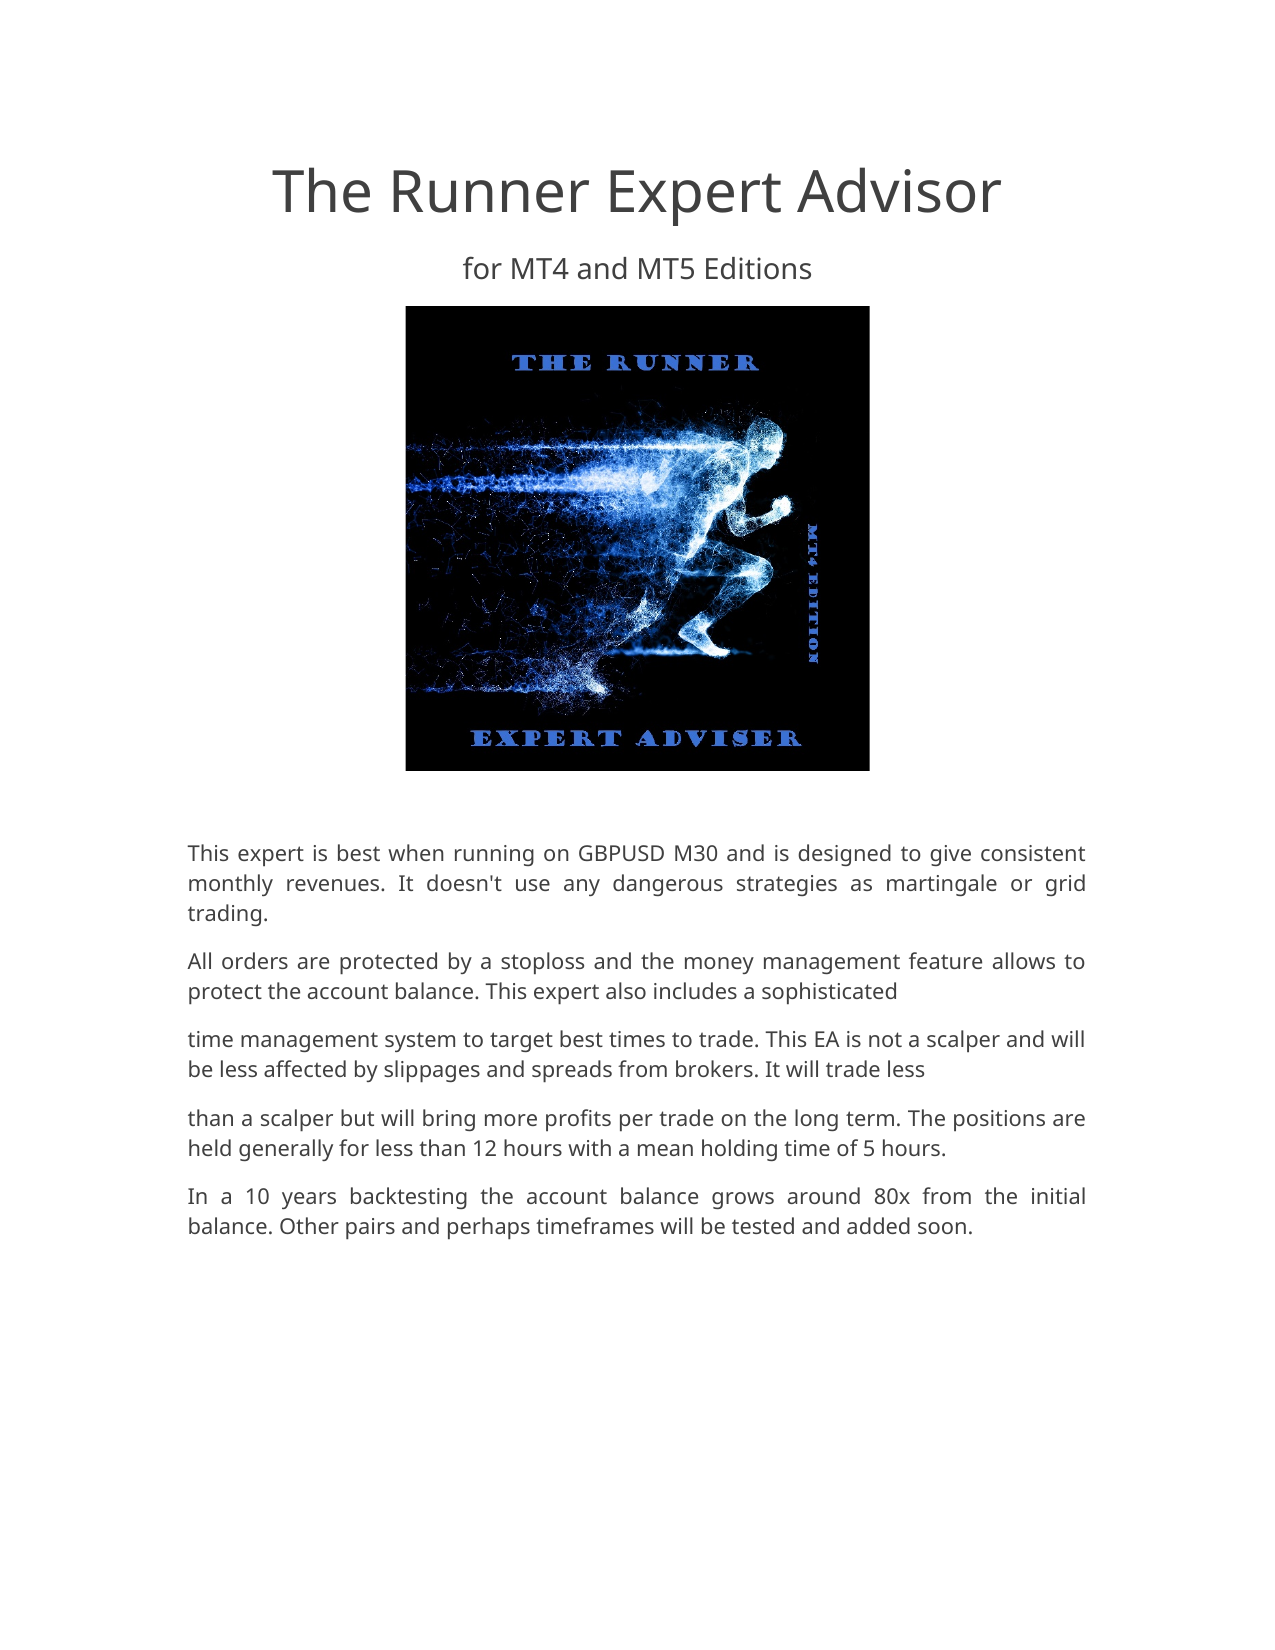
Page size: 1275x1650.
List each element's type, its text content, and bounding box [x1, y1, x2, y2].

text The Runner Expert Advisor [187, 150, 1087, 229]
text for MT4 and MT5 Editions [187, 248, 1087, 288]
picture [405, 306, 870, 771]
text time management system to target best times to trade. This EA is not a scalper and will be less affected by slippages and spreads from brokers. It will trade less [187, 1024, 1087, 1084]
text All orders are protected by a stoploss and the money management feature allows to protect the account balance. This expert also includes a sophisticated [187, 946, 1087, 1006]
text In a 10 years backtesting the account balance grows around 80x from the initial balance. Other pairs and perhaps timeframes will be tested and added soon. [187, 1181, 1087, 1241]
text than a scalper but will bring more profits per trade on the long term. The positions are held generally for less than 12 hours with a mean holding time of 5 hours. [187, 1103, 1087, 1162]
text This expert is best when running on GBPUSD M30 and is designed to give consistent monthly revenues. It doesn't use any dangerous strategies as martingale or grid trading. [187, 838, 1087, 927]
